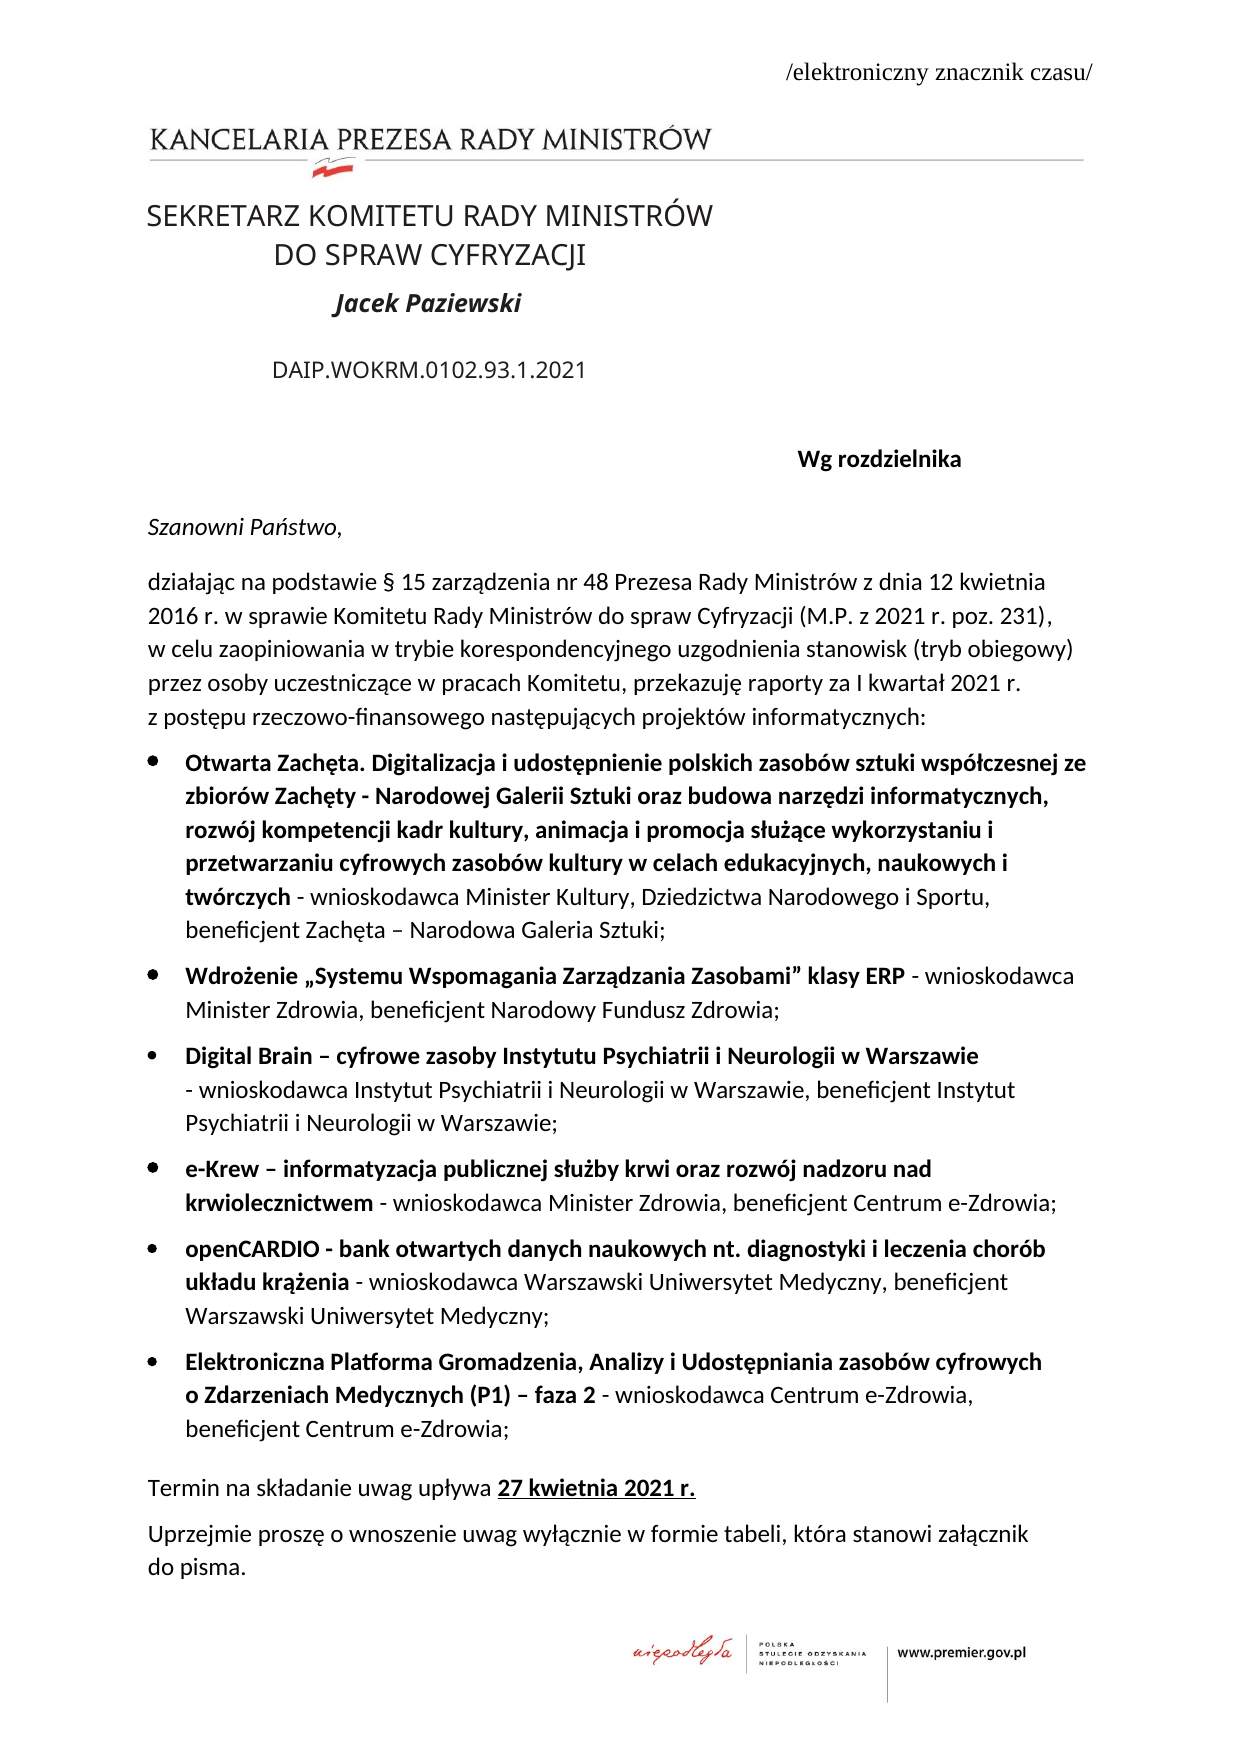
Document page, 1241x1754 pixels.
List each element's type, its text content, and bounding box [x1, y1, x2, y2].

list e-Krew – informatyzacja publicznej służby krwi oraz rozwój nadzoru nad krwiolecznictwem - wnioskodawca Minister Zdrowia, beneficjent Centrum e-Zdrowia; [148, 1153, 1092, 1217]
text Termin na składanie uwag upływa 27 kwietnia 2021 r. [148, 1472, 1092, 1502]
list Elektroniczna Platforma Gromadzenia, Analizy i Udostępniania zasobów cyfrowych o Zdarzeniach Medycznych (P1) – faza 2 - wnioskodawca Centrum e-Zdrowia, beneficjent Centrum e-Zdrowia; [148, 1346, 1092, 1444]
list Digital Brain – cyfrowe zasoby Instytutu Psychiatrii i Neurologii w Warszawie - wnioskodawca Instytut Psychiatrii i Neurologii w Warszawie, beneficjent Instytut Psychiatrii i Neurologii w Warszawie; [148, 1040, 1092, 1138]
text Uprzejmie proszę o wnoszenie uwag wyłącznie w formie tabeli, która stanowi załącznik do pisma. [148, 1518, 1092, 1582]
text Wg rozdzielnika [797, 443, 1092, 473]
picture [147, 1596, 1034, 1754]
picture [147, 115, 1084, 183]
text Szanowni Państwo, [148, 511, 1092, 541]
list openCARDIO - bank otwartych danych naukowych nt. diagnostyki i leczenia chorób układu krążenia - wnioskodawca Warszawski Uniwersytet Medyczny, beneficjent Warszawski Uniwersytet Medyczny; [148, 1233, 1092, 1331]
list Wdrożenie „Systemu Wspomagania Zarządzania Zasobami” klasy ERP - wnioskodawca Minister Zdrowia, beneficjent Narodowy Fundusz Zdrowia; [148, 961, 1092, 1025]
text działając na podstawie § 15 zarządzenia nr 48 Prezesa Rady Ministrów z dnia 12 kwietnia 2016 r. w sprawie Komitetu Rady Ministrów do spraw Cyfryzacji (M.P. z 2021 r. poz. 231), w celu zaopiniowania w trybie korespondencyjnego uzgodnienia stanowisk (tryb obiegowy) przez osoby uczestniczące w pracach Komitetu, przekazuję raporty za I kwartał 2021 r. z postępu rzeczowo-finansowego następujących projektów informatycznych: [148, 566, 1092, 731]
list Otwarta Zachęta. Digitalizacja i udostępnienie polskich zasobów sztuki współczesnej ze zbiorów Zachęty - Narodowej Galerii Sztuki oraz budowa narzędzi informatycznych, rozwój kompetencji kadr kultury, animacja i promocja służące wykorzystaniu i przetwarzaniu cyfrowych zasobów kultury w celach edukacyjnych, naukowych i twórczych - wnioskodawca Minister Kultury, Dziedzictwa Narodowego i Sportu, beneficjent Zachęta – Narodowa Galeria Sztuki; [148, 747, 1092, 945]
